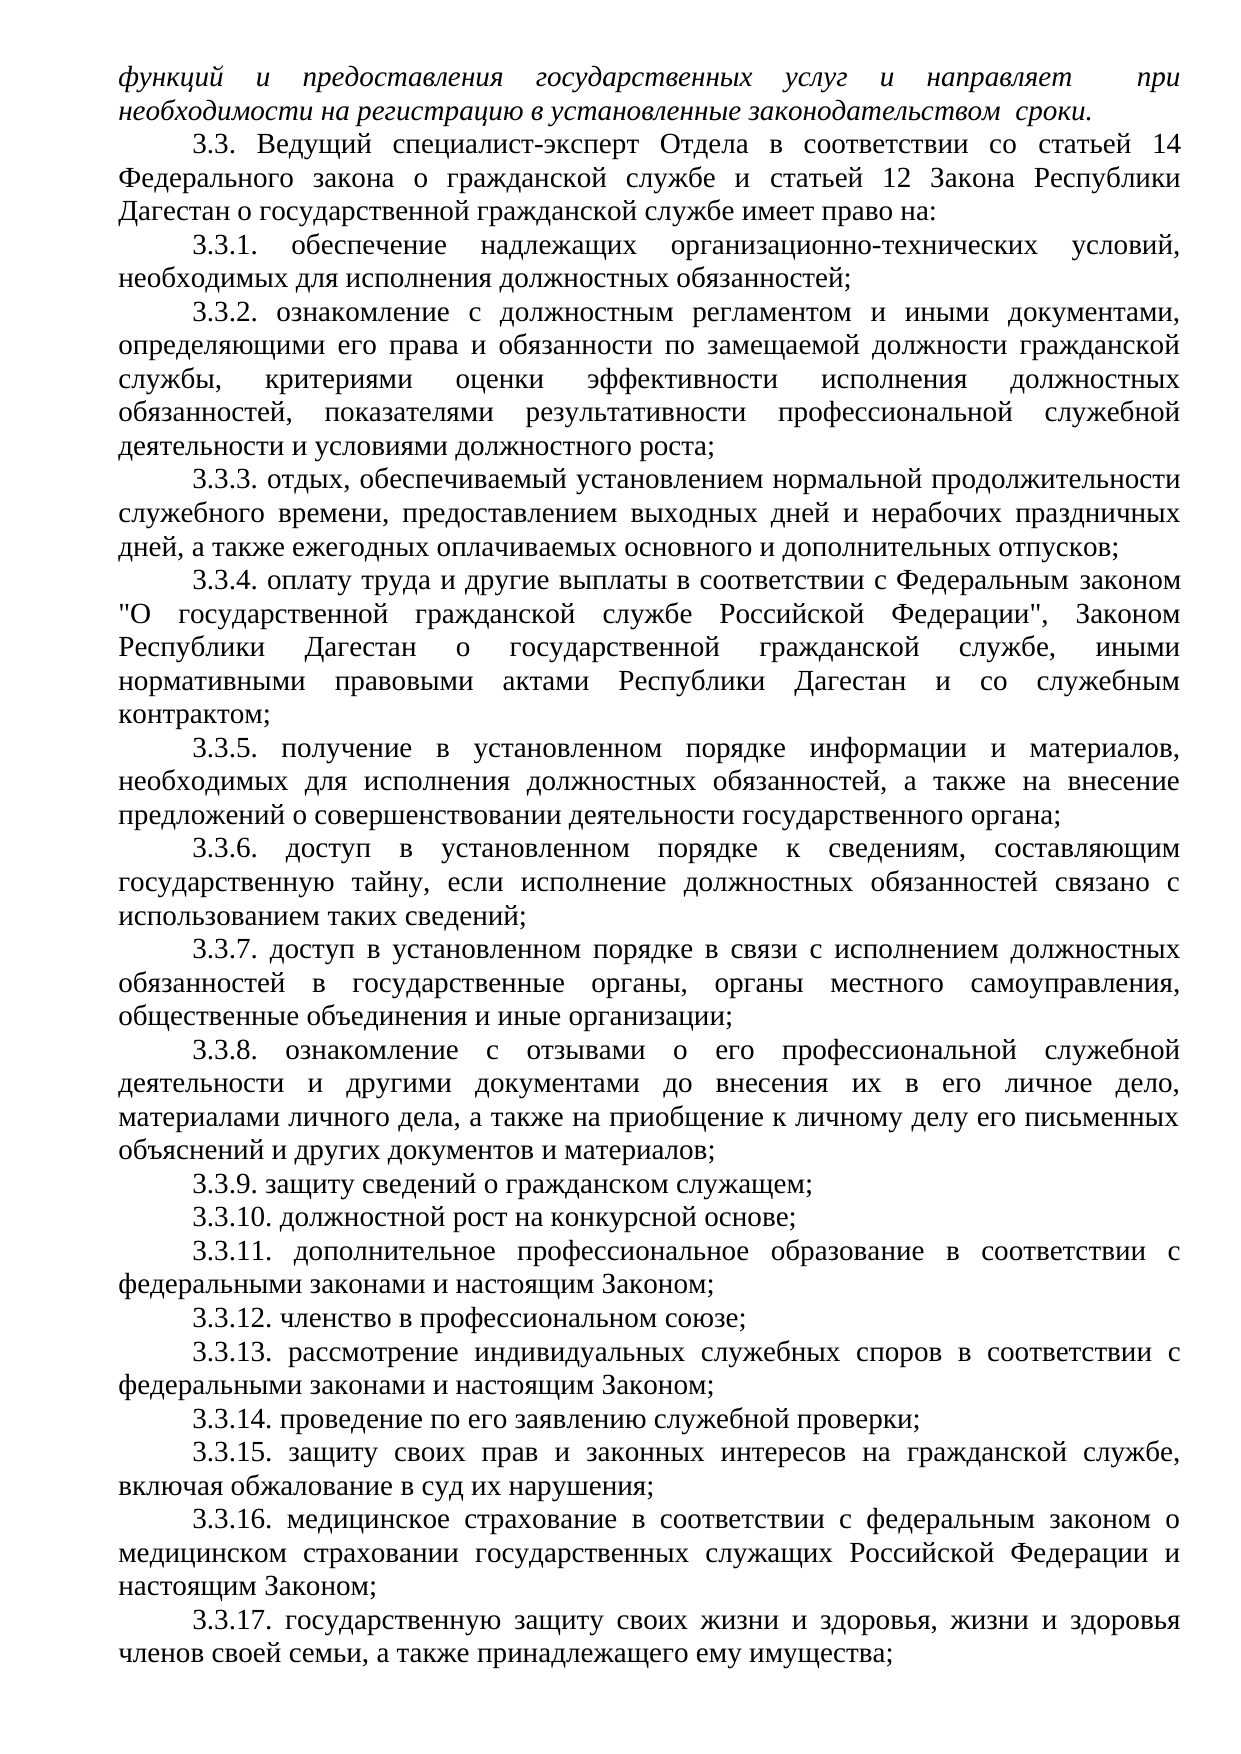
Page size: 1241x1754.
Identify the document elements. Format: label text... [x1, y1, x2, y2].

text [118, 59, 1181, 126]
text 3.3.4. оплату труда и другие выплаты в соответствии с Федеральным законом "О государственной гражданской службе Российской Федерации", Законом Республики Дагестан о государственной гражданской службе, иными нормативными правовыми актами Республики Дагестан и со служебным контрактом; [118, 562, 1181, 730]
text 3.3.3. отдых, обеспечиваемый установлением нормальной продолжительности служебного времени, предоставлением выходных дней и нерабочих праздничных дней, а также ежегодных оплачиваемых основного и дополнительных отпусков; [118, 462, 1181, 562]
text 3.3.17. государственную защиту своих жизни и здоровья, жизни и здоровья членов своей семьи, а также принадлежащего ему имущества; [118, 1602, 1181, 1669]
text 3.3.1. обеспечение надлежащих организационно-технических условий, необходимых для исполнения должностных обязанностей; [118, 227, 1181, 294]
text 3.3.16. медицинское страхование в соответствии с федеральным законом о медицинском страховании государственных служащих Российской Федерации и настоящим Законом; [118, 1501, 1181, 1602]
text 3.3.5. получение в установленном порядке информации и материалов, необходимых для исполнения должностных обязанностей, а также на внесение предложений о совершенствовании деятельности государственного органа; [118, 730, 1181, 831]
text 3.3.8. ознакомление с отзывами о его профессиональной служебной деятельности и другими документами до внесения их в его личное дело, материалами личного дела, а также на приобщение к личному делу его письменных объяснений и других документов и материалов; [118, 1032, 1181, 1166]
text 3.3.13. рассмотрение индивидуальных служебных споров в соответствии с федеральными законами и настоящим Законом; [118, 1334, 1181, 1401]
text 3.3.11. дополнительное профессиональное образование в соответствии с федеральными законами и настоящим Законом; [118, 1233, 1181, 1300]
text 3.3.10. должностной рост на конкурсной основе; [118, 1199, 1181, 1233]
text 3.3.6. доступ в установленном порядке к сведениям, составляющим государственную тайну, если исполнение должностных обязанностей связано с использованием таких сведений; [118, 831, 1181, 931]
text 3.3.7. доступ в установленном порядке в связи с исполнением должностных обязанностей в государственные органы, органы местного самоуправления, общественные объединения и иные организации; [118, 931, 1181, 1032]
text 3.3.12. членство в профессиональном союзе; [118, 1300, 1181, 1334]
text 3.3.14. проведение по его заявлению служебной проверки; [118, 1401, 1181, 1434]
text 3.3. Ведущий специалист-эксперт Отдела в соответствии со статьей 14 Федерального закона о гражданской службе и статьей 12 Закона Республики Дагестан о государственной гражданской службе имеет право на: [118, 126, 1181, 227]
text 3.3.15. защиту своих прав и законных интересов на гражданской службе, включая обжалование в суд их нарушения; [118, 1434, 1181, 1501]
text 3.3.2. ознакомление с должностным регламентом и иными документами, определяющими его права и обязанности по замещаемой должности гражданской службы, критериями оценки эффективности исполнения должностных обязанностей, показателями результативности профессиональной служебной деятельности и условиями должностного роста; [118, 294, 1181, 462]
text 3.3.9. защиту сведений о гражданском служащем; [118, 1166, 1181, 1199]
